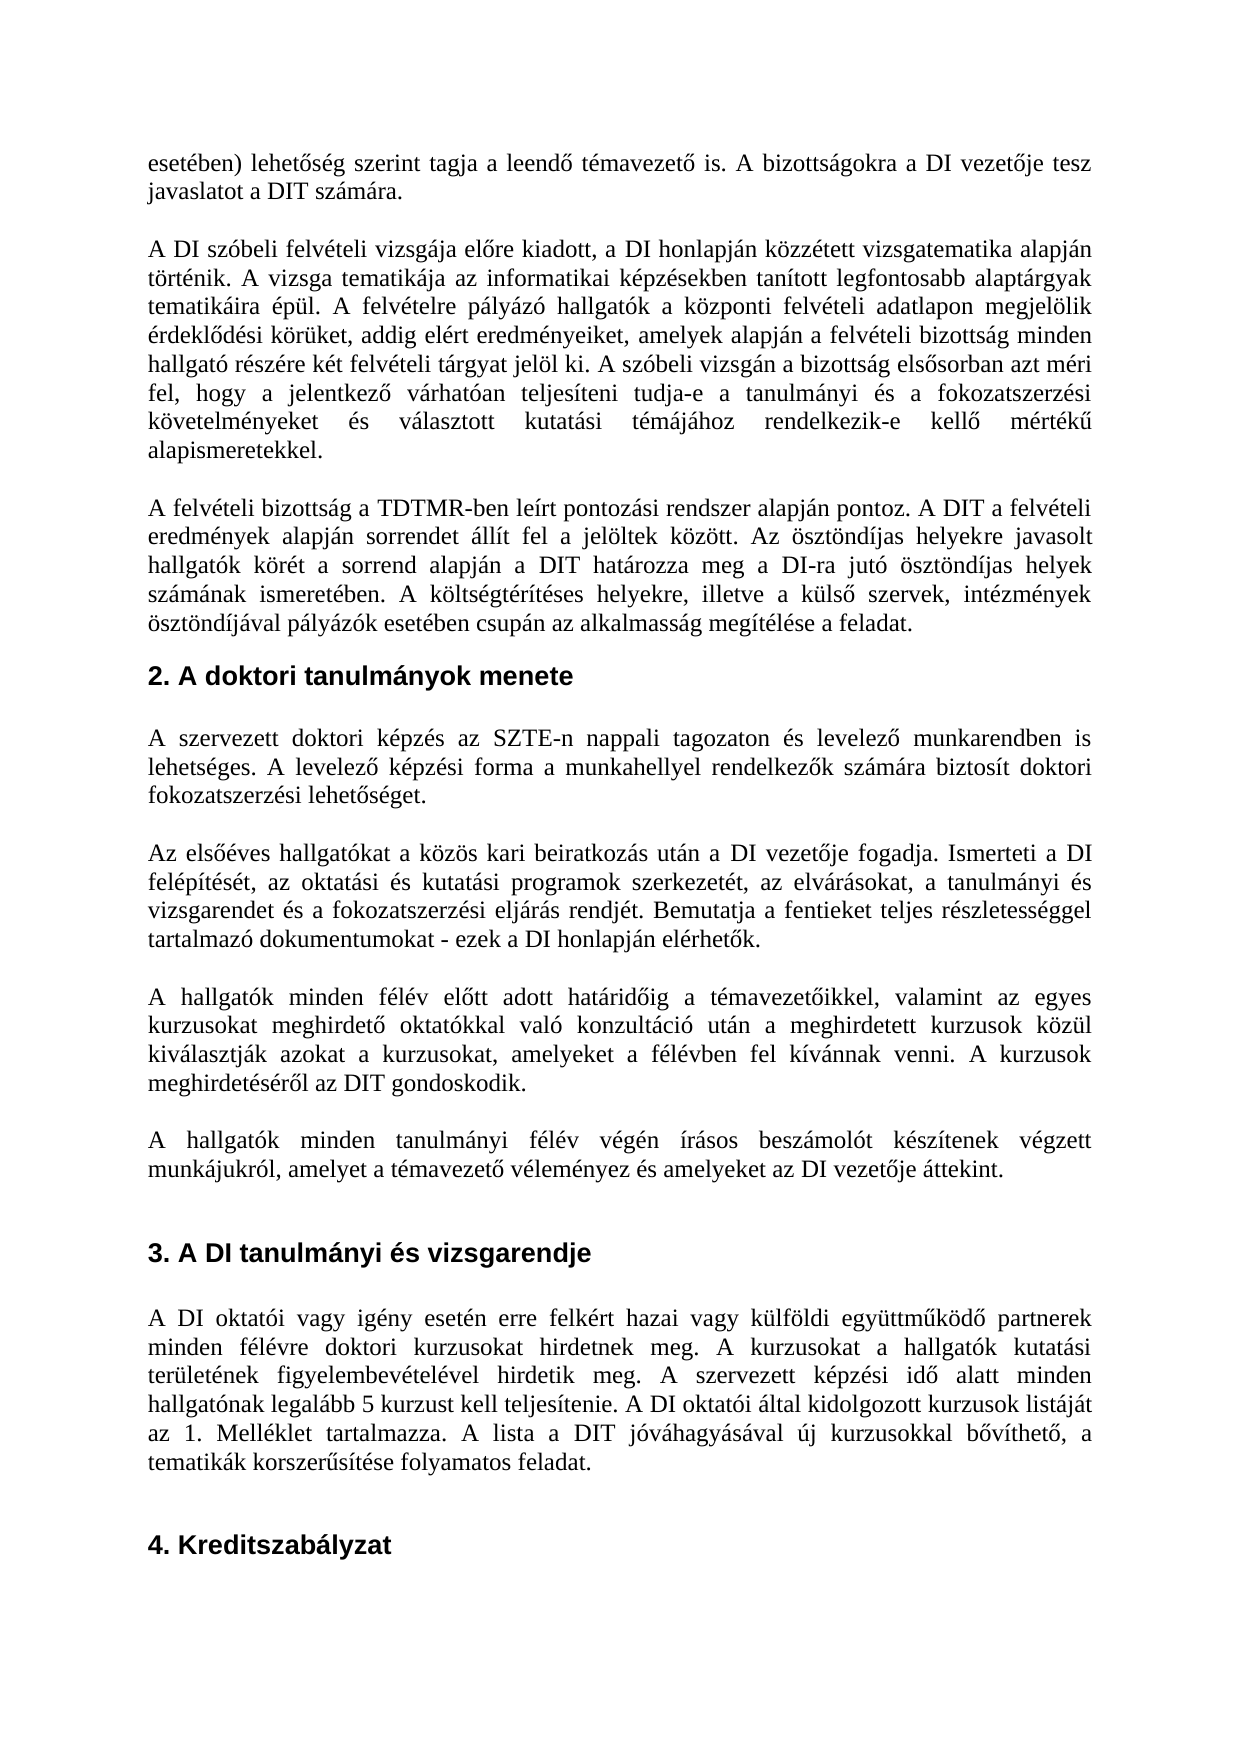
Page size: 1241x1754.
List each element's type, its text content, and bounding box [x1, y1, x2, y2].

text A hallgatók minden tanulmányi félév végén írásos beszámolót készítenek végzett munkájukról, amelyet a témavezető véleményez és amelyeket az DI vezetője áttekint. [148, 1125, 1093, 1183]
text A felvételi bizottság a TDTMR-ben leírt pontozási rendszer alapján pontoz. A DIT a felvételi eredmények alapján sorrendet állít fel a jelöltek között. Az ösztöndíjas helyekre javasolt hallgatók körét a sorrend alapján a DIT határozza meg a DI-ra jutó ösztöndíjas helyek számának ismeretében. A költségtérítéses helyekre, illetve a külső szervek, intézmények ösztöndíjával pályázók esetében csupán az alkalmasság megítélése a feladat. [148, 493, 1093, 636]
text A DI szóbeli felvételi vizsgája előre kiadott, a DI honlapján közzétett vizsgatematika alapján történik. A vizsga tematikája az informatikai képzésekben tanított legfontosabb alaptárgyak tematikáira épül. A felvételre pályázó hallgatók a központi felvételi adatlapon megjelölik érdeklődési körüket, addig elért eredményeiket, amelyek alapján a felvételi bizottság minden hallgató részére két felvételi tárgyat jelöl ki. A szóbeli vizsgán a bizottság elsősorban azt méri fel, hogy a jelentkező várhatóan teljesíteni tudja-e a tanulmányi és a fokozatszerzési követelményeket és választott kutatási témájához rendelkezik-e kellő mértékű alapismeretekkel. [148, 234, 1093, 464]
text A DI oktatói vagy igény esetén erre felkért hazai vagy külföldi együttműködő partnerek minden félévre doktori kurzusokat hirdetnek meg. A kurzusokat a hallgatók kutatási területének figyelembevételével hirdetik meg. A szervezett képzési idő alatt minden hallgatónak legalább 5 kurzust kell teljesítenie. A DI oktatói által kidolgozott kurzusok listáját az 1. Melléklet tartalmazza. A lista a DIT jóváhagyásával új kurzusokkal bővíthető, a tematikák korszerűsítése folyamatos feladat. [148, 1303, 1093, 1475]
text 2. A doktori tanulmányok menete [148, 660, 1093, 692]
text 3. A DI tanulmányi és vizsgarendje [148, 1237, 1093, 1268]
text A hallgatók minden félév előtt adott határidőig a témavezetőikkel, valamint az egyes kurzusokat meghirdető oktatókkal való konzultáció után a meghirdetett kurzusok közül kiválasztják azokat a kurzusokat, amelyeket a félévben fel kívánnak venni. A kurzusok meghirdetéséről az DIT gondoskodik. [148, 982, 1093, 1097]
text A szervezett doktori képzés az SZTE-n nappali tagozaton és levelező munkarendben is lehetséges. A levelező képzési forma a munkahellyel rendelkezők számára biztosít doktori fokozatszerzési lehetőséget. [148, 723, 1093, 809]
text 4. Kreditszabályzat [148, 1529, 1093, 1560]
text Az elsőéves hallgatókat a közös kari beiratkozás után a DI vezetője fogadja. Ismerteti a DI felépítését, az oktatási és kutatási programok szerkezetét, az elvárásokat, a tanulmányi és vizsgarendet és a fokozatszerzési eljárás rendjét. Bemutatja a fentieket teljes részletességgel tartalmazó dokumentumokat - ezek a DI honlapján elérhetők. [148, 838, 1093, 953]
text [148, 148, 1093, 205]
